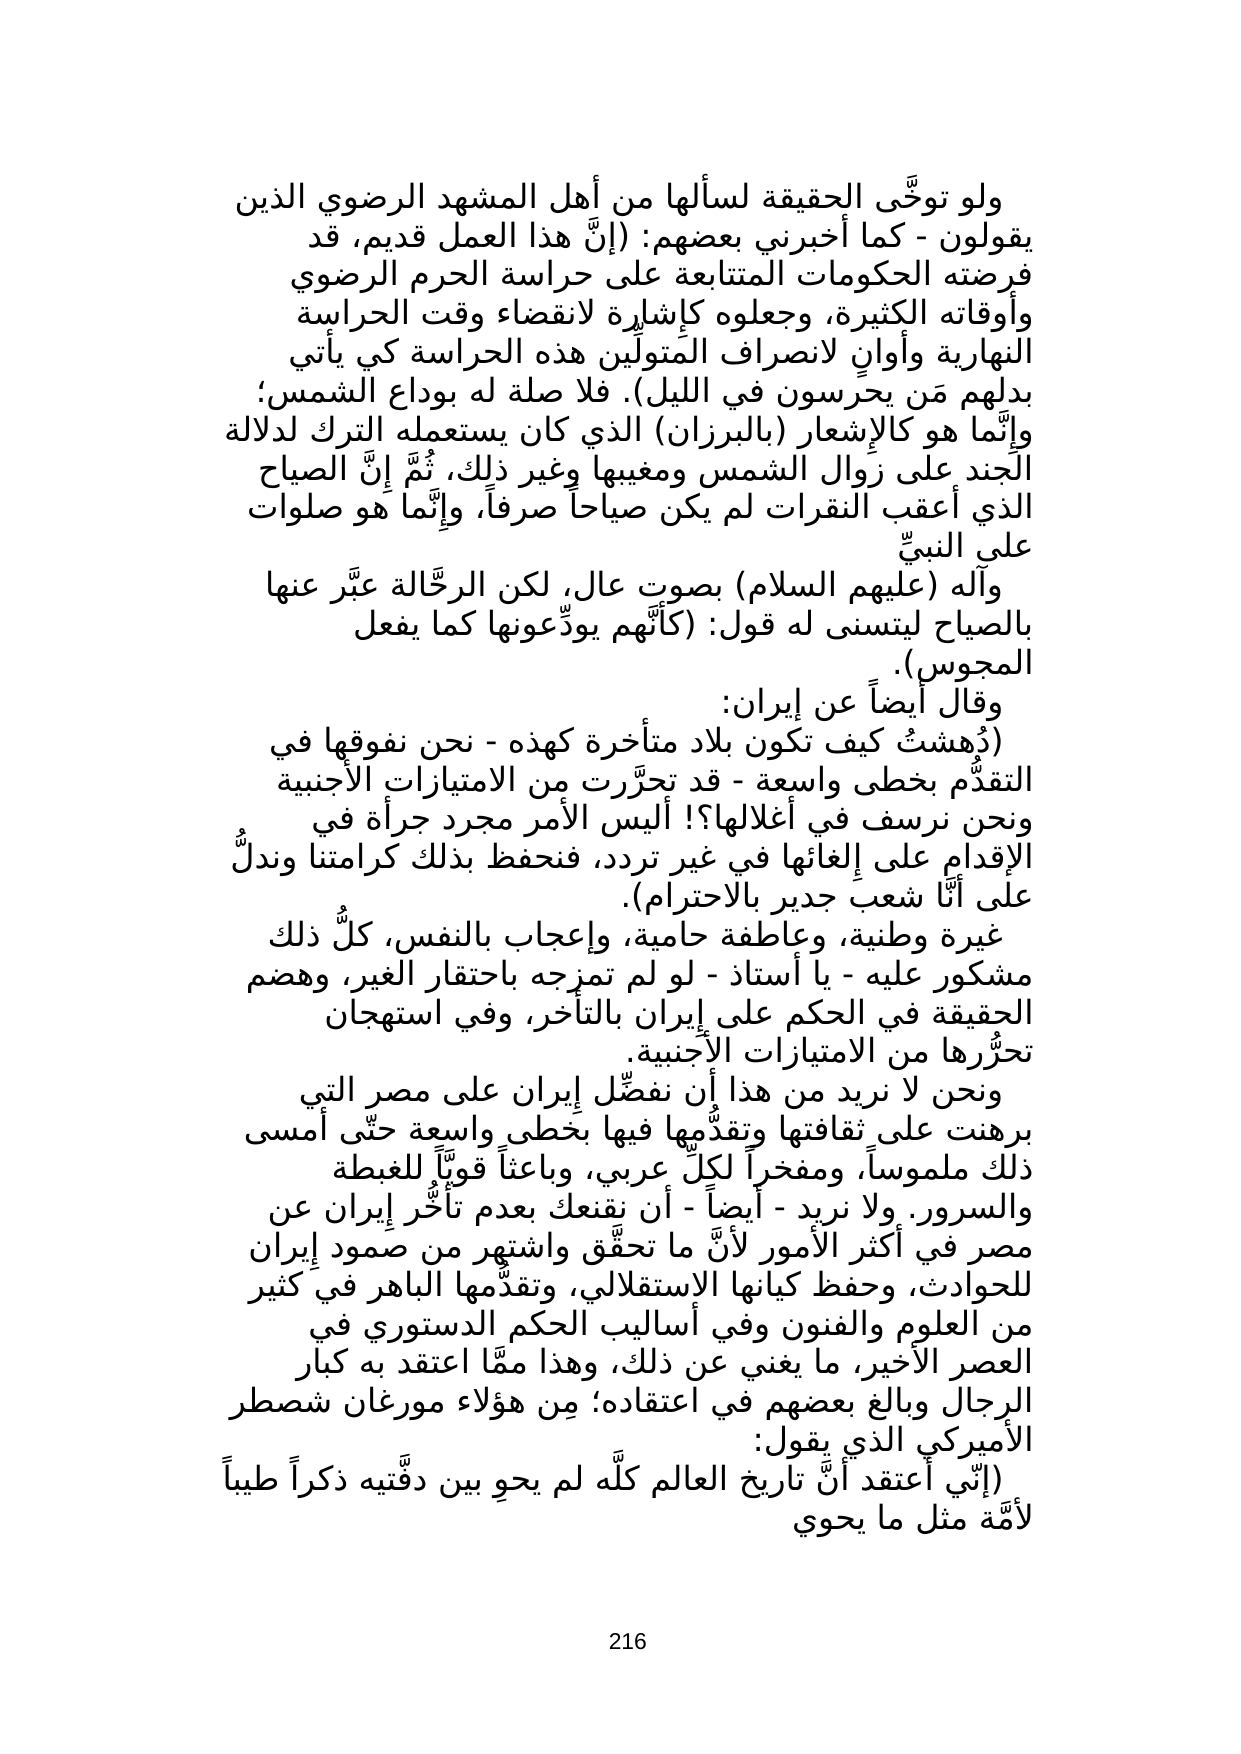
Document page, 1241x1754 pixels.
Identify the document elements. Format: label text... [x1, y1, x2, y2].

text ونحن لا نريد من هذا أن نفضِّل إِيران على مصر التي برهنت على ثقافتها وتقدُّمها فيها بخطى واسعة حتّى أمسى ذلك ملموساً، ومفخراً لكلِّ عربي، وباعثاً قويَّاً للغبطة والسرور. ولا نريد - أيضاً - أن نقنعك بعدم تأخُّر إِيران عن مصر في أكثر الأمور لأنَّ ما تحقَّق واشتهر من صمود إِيران للحوادث، وحفظ كيانها الاستقلالي، وتقدُّمها الباهر في كثير من العلوم والفنون وفي أساليب الحكم الدستوري في العصر الأخير، ما يغني عن ذلك، وهذا ممَّا اعتقد به كبار الرجال وبالغ بعضهم في اعتقاده؛ مِن هؤلاء مورغان شصطر الأميركي الذي يقول: [222, 1071, 1033, 1459]
text وقال أيضاً عن إيران: [222, 682, 1033, 721]
text (إنّي أعتقد أنَّ تاريخ العالم كلَّه لم يحوِ بين دفَّتيه ذكراً طيباً لأمَّة مثل ما يحوي [222, 1459, 1033, 1537]
text (دُهشتُ كيف تكون بلاد متأخرة كهذه - نحن نفوقها في التقدُّم بخطى واسعة - قد تحرَّرت من الامتيازات الأجنبية ونحن نرسف في أغلالها؟! أليس الأمر مجرد جرأة في الإقدام على إِلغائها في غير تردد، فنحفظ بذلك كرامتنا وندلُّ على أنَّا شعب جدير بالاحترام). [222, 721, 1033, 915]
text ولو توخَّى الحقيقة لسألها من أهل المشهد الرضوي الذين يقولون - كما أخبرني بعضهم: (إنَّ هذا العمل قديم، قد فرضته الحكومات المتتابعة على حراسة الحرم الرضوي وأوقاته الكثيرة، وجعلوه كإِشارة لانقضاء وقت الحراسة النهارية وأوانٍ لانصراف المتولِّين هذه الحراسة كي يأتي بدلهم مَن يحرسون في الليل). فلا صلة له بوداع الشمس؛ وإِنَّما هو كالإِشعار (بالبرزان) الذي كان يستعمله الترك لدلالة الجند على زوال الشمس ومغيبها وغير ذلك، ثُمَّ إِنَّ الصياح الذي أعقب النقرات لم يكن صياحاً صرفاً، وإِنَّما هو صلوات على النبيِّ [222, 177, 1033, 566]
text وآله (عليهم السلام) بصوت عال، لكن الرحَّالة عبَّر عنها بالصياح ليتسنى له قول: (كأنَّهم يودِّعونها كما يفعل المجوس). [222, 566, 1033, 682]
text غيرة وطنية، وعاطفة حامية، وإعجاب بالنفس، كلُّ ذلك مشكور عليه - يا أستاذ - لو لم تمزجه باحتقار الغير، وهضم الحقيقة في الحكم على إِيران بالتأخر، وفي استهجان تحرُّرها من الامتيازات الأجنبية. [222, 915, 1033, 1071]
